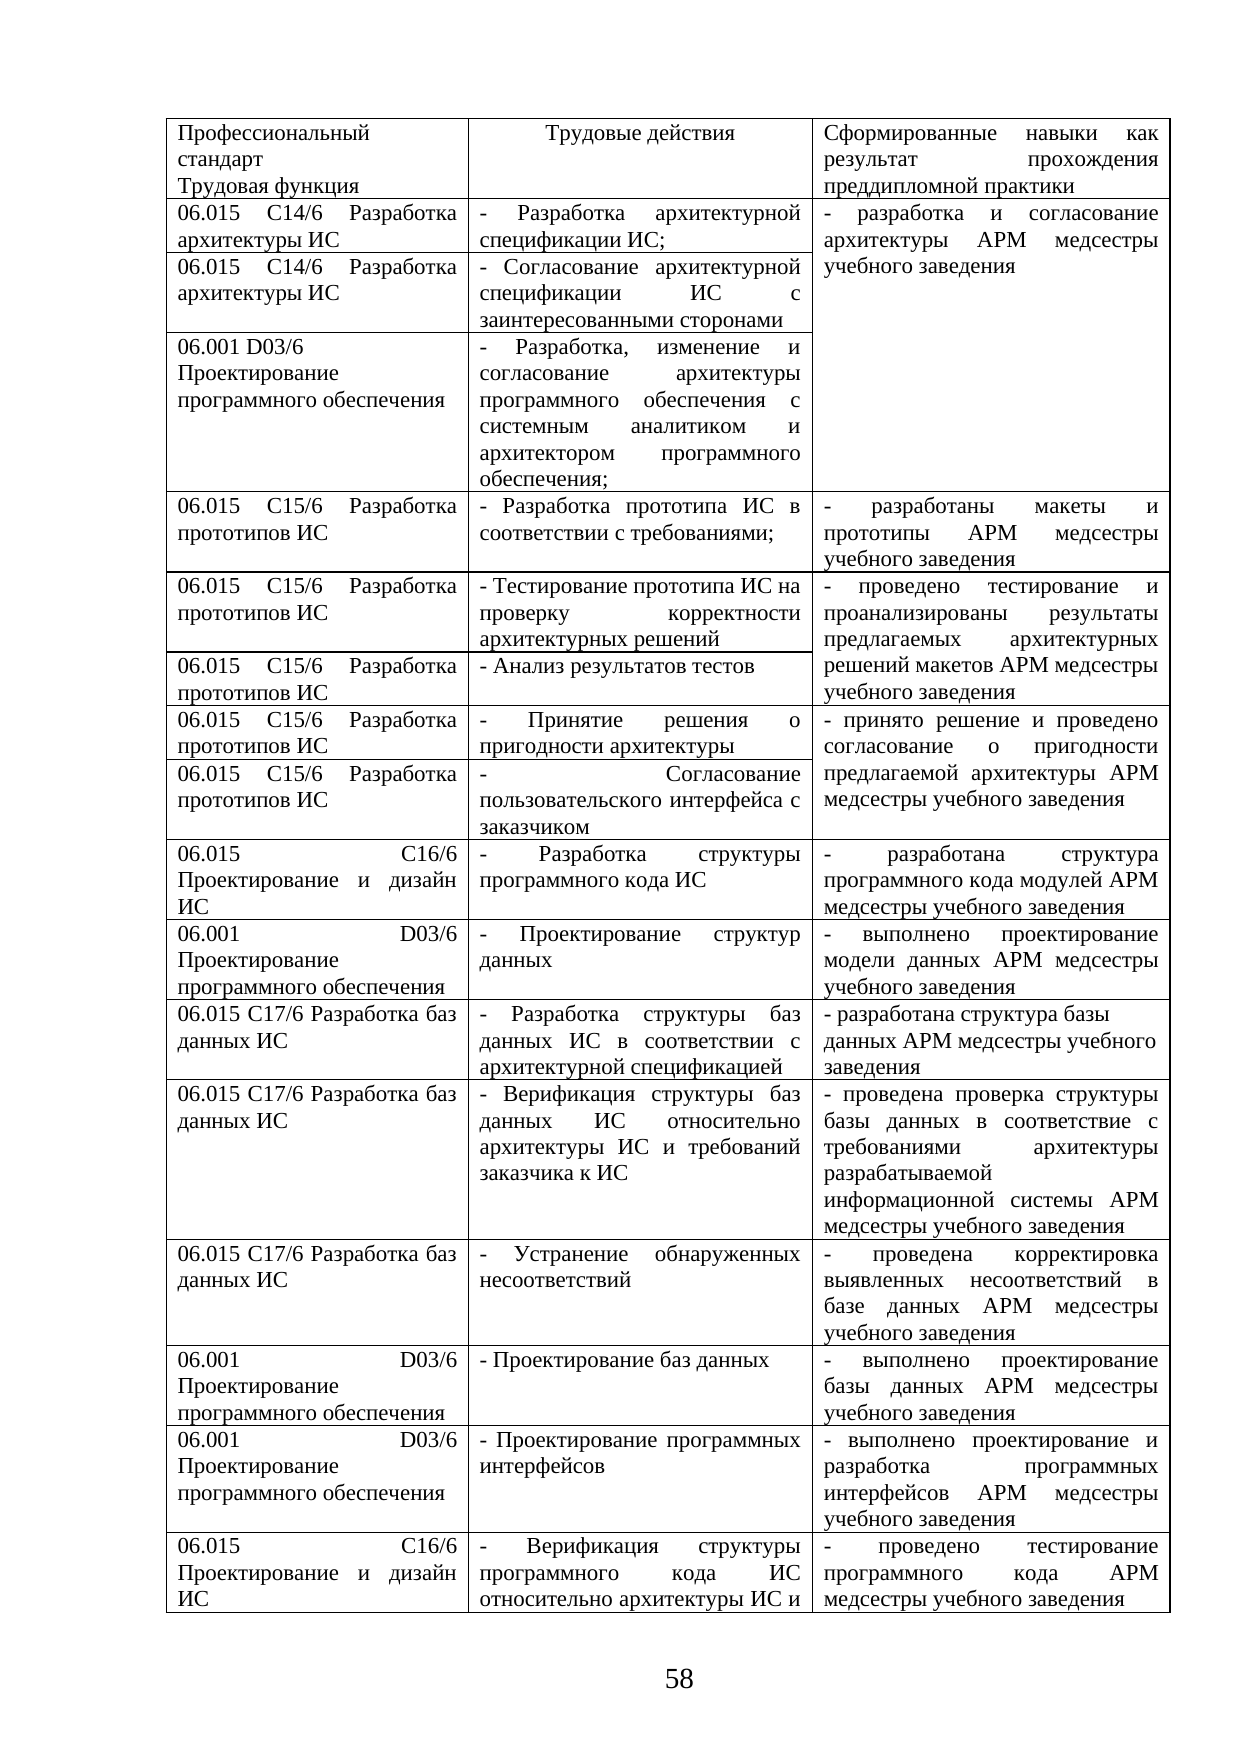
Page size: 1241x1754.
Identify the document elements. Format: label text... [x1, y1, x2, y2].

table_cell - Разработка архитектурной спецификации ИС; [469, 199, 812, 252]
table_cell 06.001 D03/6 Проектирование программного обеспечения [167, 920, 468, 999]
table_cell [813, 1533, 1169, 1612]
table_cell 06.015 C15/6 Разработка прототипов ИС [167, 653, 468, 705]
table_header Профессиональный стандарт Трудовая функция [167, 119, 468, 198]
table_cell - Тестирование прототипа ИС на проверку корректности архитектурных решений [469, 573, 812, 651]
table_cell - Проектирование программных интерфейсов [469, 1426, 812, 1532]
table_header Трудовые действия [469, 119, 812, 198]
table_cell 06.015 C14/6 Разработка архитектуры ИС [167, 253, 468, 332]
table_cell 06.015 C15/6 Разработка прототипов ИС [167, 573, 468, 651]
table_cell - Разработка, изменение и согласование архитектуры программного обеспечения с системным аналитиком и архитектором программного обеспечения; [469, 333, 812, 491]
table_cell 06.001 D03/6 Проектирование программного обеспечения [167, 1346, 468, 1425]
table_cell - разработана структура базы данных АРМ медсестры учебного заведения [813, 1000, 1169, 1079]
table_cell - выполнено проектирование базы данных АРМ медсестры учебного заведения [813, 1346, 1169, 1425]
table_cell 06.015 C17/6 Разработка баз данных ИС [167, 1000, 468, 1079]
table_cell - разработаны макеты и прототипы АРМ медсестры учебного заведения [813, 492, 1169, 571]
table_cell - Верификация структуры баз данных ИС относительно архитектуры ИС и требований заказчика к ИС [469, 1080, 812, 1238]
table_cell - проведена корректировка выявленных несоответствий в базе данных АРМ медсестры учебного заведения [813, 1240, 1169, 1345]
table_cell - Устранение обнаруженных несоответствий [469, 1240, 812, 1345]
table_cell 06.015 C15/6 Разработка прототипов ИС [167, 760, 468, 839]
table_cell - Анализ результатов тестов [469, 653, 812, 705]
table_cell - проведено тестирование и проанализированы результаты предлагаемых архитектурных решений макетов АРМ медсестры учебного заведения [813, 573, 1169, 705]
table_cell - принято решение и проведено согласование о пригодности предлагаемой архитектуры АРМ медсестры учебного заведения [813, 706, 1169, 839]
table_header Сформированные навыки как результат прохождения преддипломной практики [813, 119, 1169, 198]
table_cell - Разработка прототипа ИС в соответствии с требованиями; [469, 492, 812, 571]
table_cell 06.015 C17/6 Разработка баз данных ИС [167, 1080, 468, 1238]
table_cell 06.015 C16/6 Проектирование и дизайн ИС [167, 840, 468, 919]
table_cell - Согласование пользовательского интерфейса с заказчиком [469, 760, 812, 839]
table_cell 06.001 D03/6 Проектирование программного обеспечения [167, 1426, 468, 1532]
table_cell - Проектирование структур данных [469, 920, 812, 999]
table_cell 06.001 D03/6 Проектирование программного обеспечения [167, 333, 468, 491]
table_cell - выполнено проектирование модели данных АРМ медсестры учебного заведения [813, 920, 1169, 999]
table_cell 06.015 C16/6 Проектирование и дизайн ИС [167, 1533, 468, 1612]
table_cell 06.015 C14/6 Разработка архитектуры ИС [167, 199, 468, 252]
table_cell - разработана структура программного кода модулей АРМ медсестры учебного заведения [813, 840, 1169, 919]
table_cell - разработка и согласование архитектуры АРМ медсестры учебного заведения [813, 199, 1169, 491]
table_cell - Принятие решения о пригодности архитектуры [469, 706, 812, 759]
table_cell - Разработка структуры баз данных ИС в соответствии с архитектурной спецификацией [469, 1000, 812, 1079]
table_cell 06.015 C17/6 Разработка баз данных ИС [167, 1240, 468, 1345]
table_cell - Согласование архитектурной спецификации ИС с заинтересованными сторонами [469, 253, 812, 332]
table_cell 06.015 C15/6 Разработка прототипов ИС [167, 706, 468, 759]
table_cell 06.015 C15/6 Разработка прототипов ИС [167, 492, 468, 571]
table_cell - выполнено проектирование и разработка программных интерфейсов АРМ медсестры учебного заведения [813, 1426, 1169, 1532]
table_cell - Разработка структуры программного кода ИС [469, 840, 812, 919]
table_cell - проведена проверка структуры базы данных в соответствие с требованиями архитектуры разрабатываемой информационной системы АРМ медсестры учебного заведения [813, 1080, 1169, 1238]
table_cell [469, 1533, 812, 1612]
table_cell - Проектирование баз данных [469, 1346, 812, 1425]
